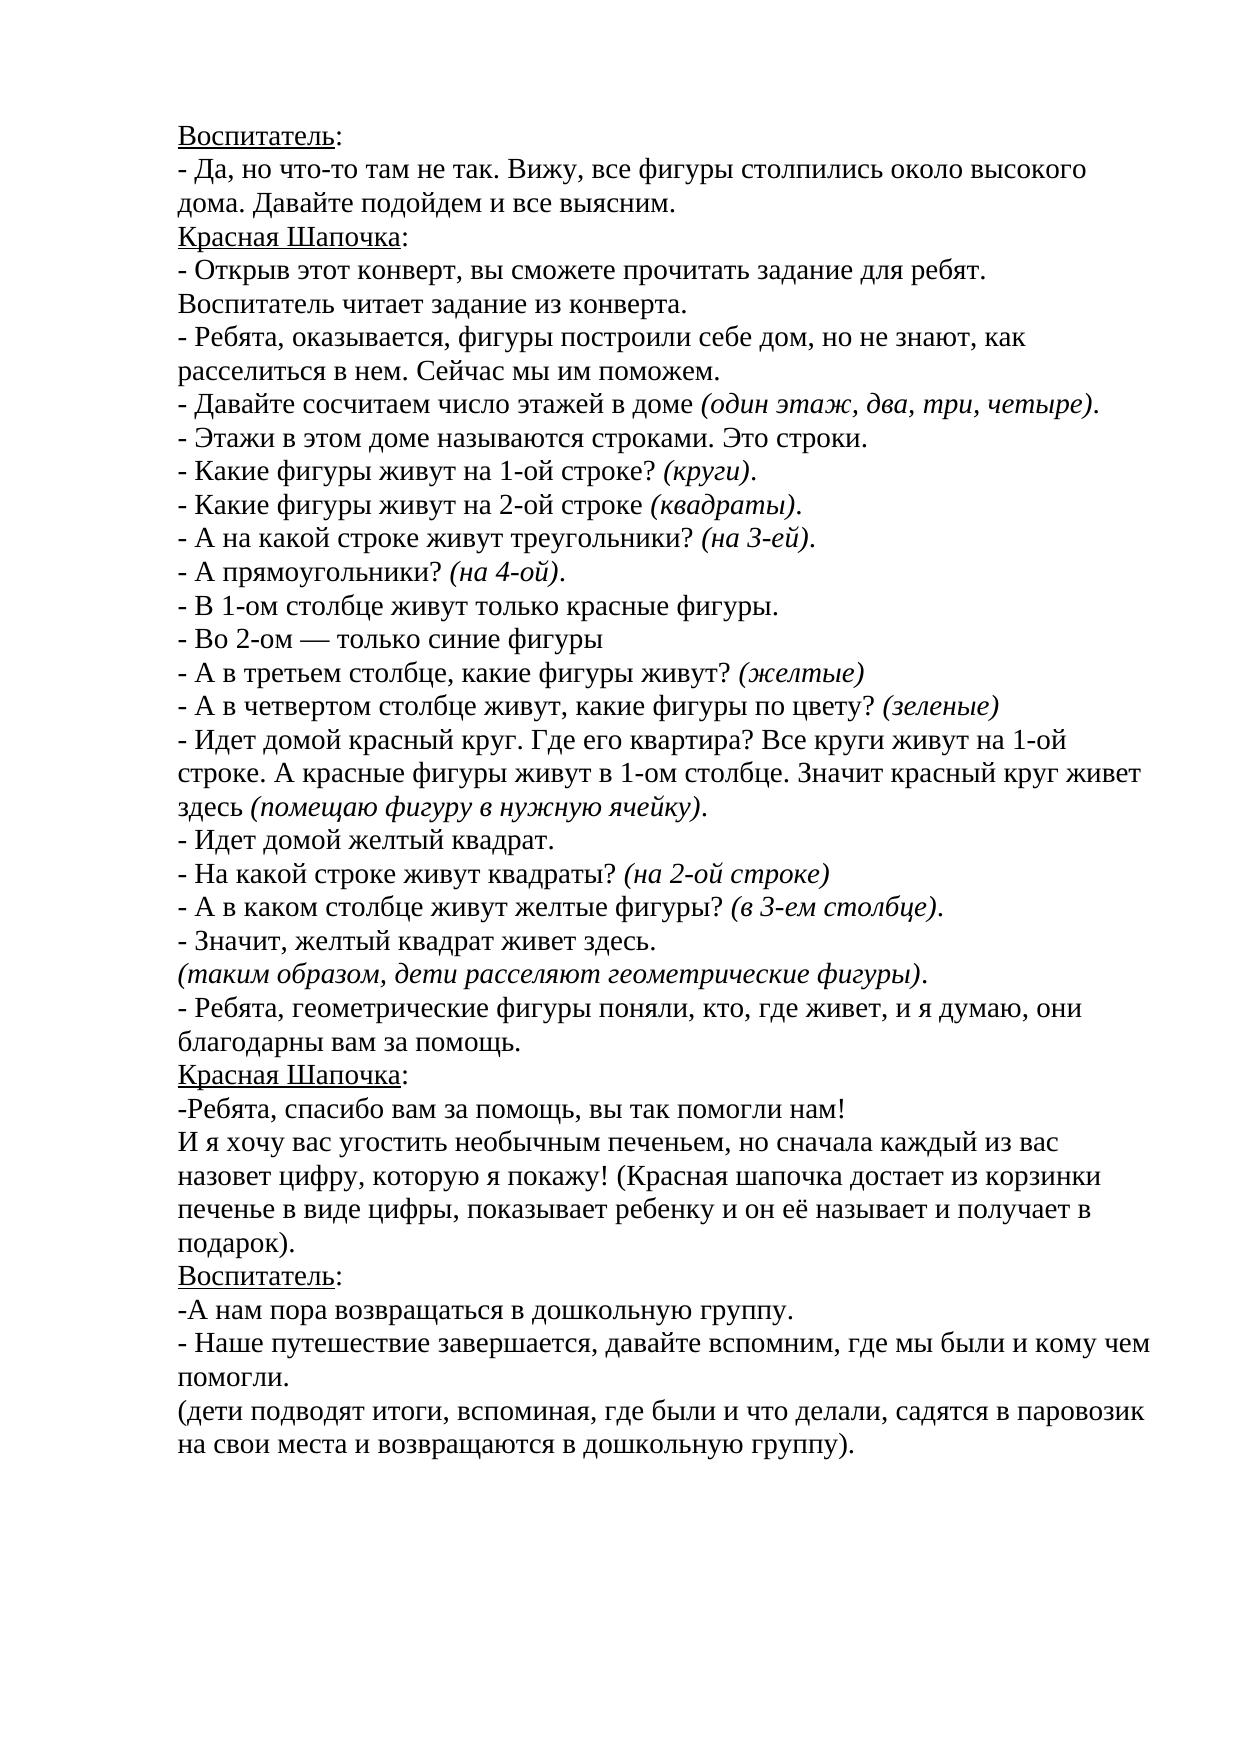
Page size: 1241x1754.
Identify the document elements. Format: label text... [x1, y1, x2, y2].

text - А на какой строке живут треугольники? (на 3-ей). [177, 521, 1152, 554]
text (дети подводят итоги, вспоминая, где были и что делали, садятся в паровозик на свои места и возвращаются в дошкольную группу). [177, 1393, 1152, 1460]
text - Давайте сосчитаем число этажей в доме (один этаж, два, три, четыре). [177, 386, 1152, 420]
text - А в каком столбце живут желтые фигуры? (в 3-ем столбце). [177, 889, 1152, 923]
text - На какой строке живут квадраты? (на 2-ой строке) [177, 856, 1152, 889]
text - В 1-ом столбце живут только красные фигуры. [177, 588, 1152, 621]
text - А в третьем столбце, какие фигуры живут? (желтые) [177, 655, 1152, 688]
text И я хочу вас угостить необычным печеньем, но сначала каждый из вас назовет цифру, которую я покажу! (Красная шапочка достает из корзинки печенье в виде цифры, показывает ребенку и он её называет и получает в подарок). [177, 1124, 1152, 1258]
text - Наше путешествие завершается, давайте вспомним, где мы были и кому чем помогли. [177, 1326, 1152, 1393]
text - Ребята, оказывается, фигуры построили себе дом, но не знают, как расселиться в нем. Сейчас мы им поможем. [177, 319, 1152, 386]
text Красная Шапочка: [177, 219, 1152, 252]
text - А в четвертом столбце живут, какие фигуры по цвету? (зеленые) [177, 688, 1152, 722]
text - Какие фигуры живут на 1-ой строке? (круги). [177, 453, 1152, 487]
text - Открыв этот конверт, вы сможете прочитать задание для ребят. [177, 252, 1152, 286]
text - Этажи в этом доме называются строками. Это строки. [177, 420, 1152, 453]
text - Значит, желтый квадрат живет здесь. [177, 923, 1152, 957]
text - Какие фигуры живут на 2-ой строке (квадраты). [177, 487, 1152, 521]
text - А прямоугольники? (на 4-ой). [177, 554, 1152, 588]
text -Ребята, спасибо вам за помощь, вы так помогли нам! [177, 1091, 1152, 1124]
text - Идет домой красный круг. Где его квартира? Все круги живут на 1-ой строке. А красные фигуры живут в 1-ом столбце. Значит красный круг живет здесь (помещаю фигуру в нужную ячейку). [177, 722, 1152, 822]
text Воспитатель: [177, 118, 1152, 152]
text Красная Шапочка: [177, 1057, 1152, 1091]
text (таким образом, дети расселяют геометрические фигуры). [177, 957, 1152, 990]
text -А нам пора возвращаться в дошкольную группу. [177, 1292, 1152, 1326]
text Воспитатель: [177, 1258, 1152, 1292]
text Воспитатель читает задание из конверта. [177, 286, 1152, 319]
text - Во 2-ом — только синие фигуры [177, 621, 1152, 655]
text - Идет домой желтый квадрат. [177, 822, 1152, 856]
text - Да, но что-то там не так. Вижу, все фигуры столпились около высокого дома. Давайте подойдем и все выясним. [177, 152, 1152, 219]
text - Ребята, геометрические фигуры поняли, кто, где живет, и я думаю, они благодарны вам за помощь. [177, 990, 1152, 1057]
